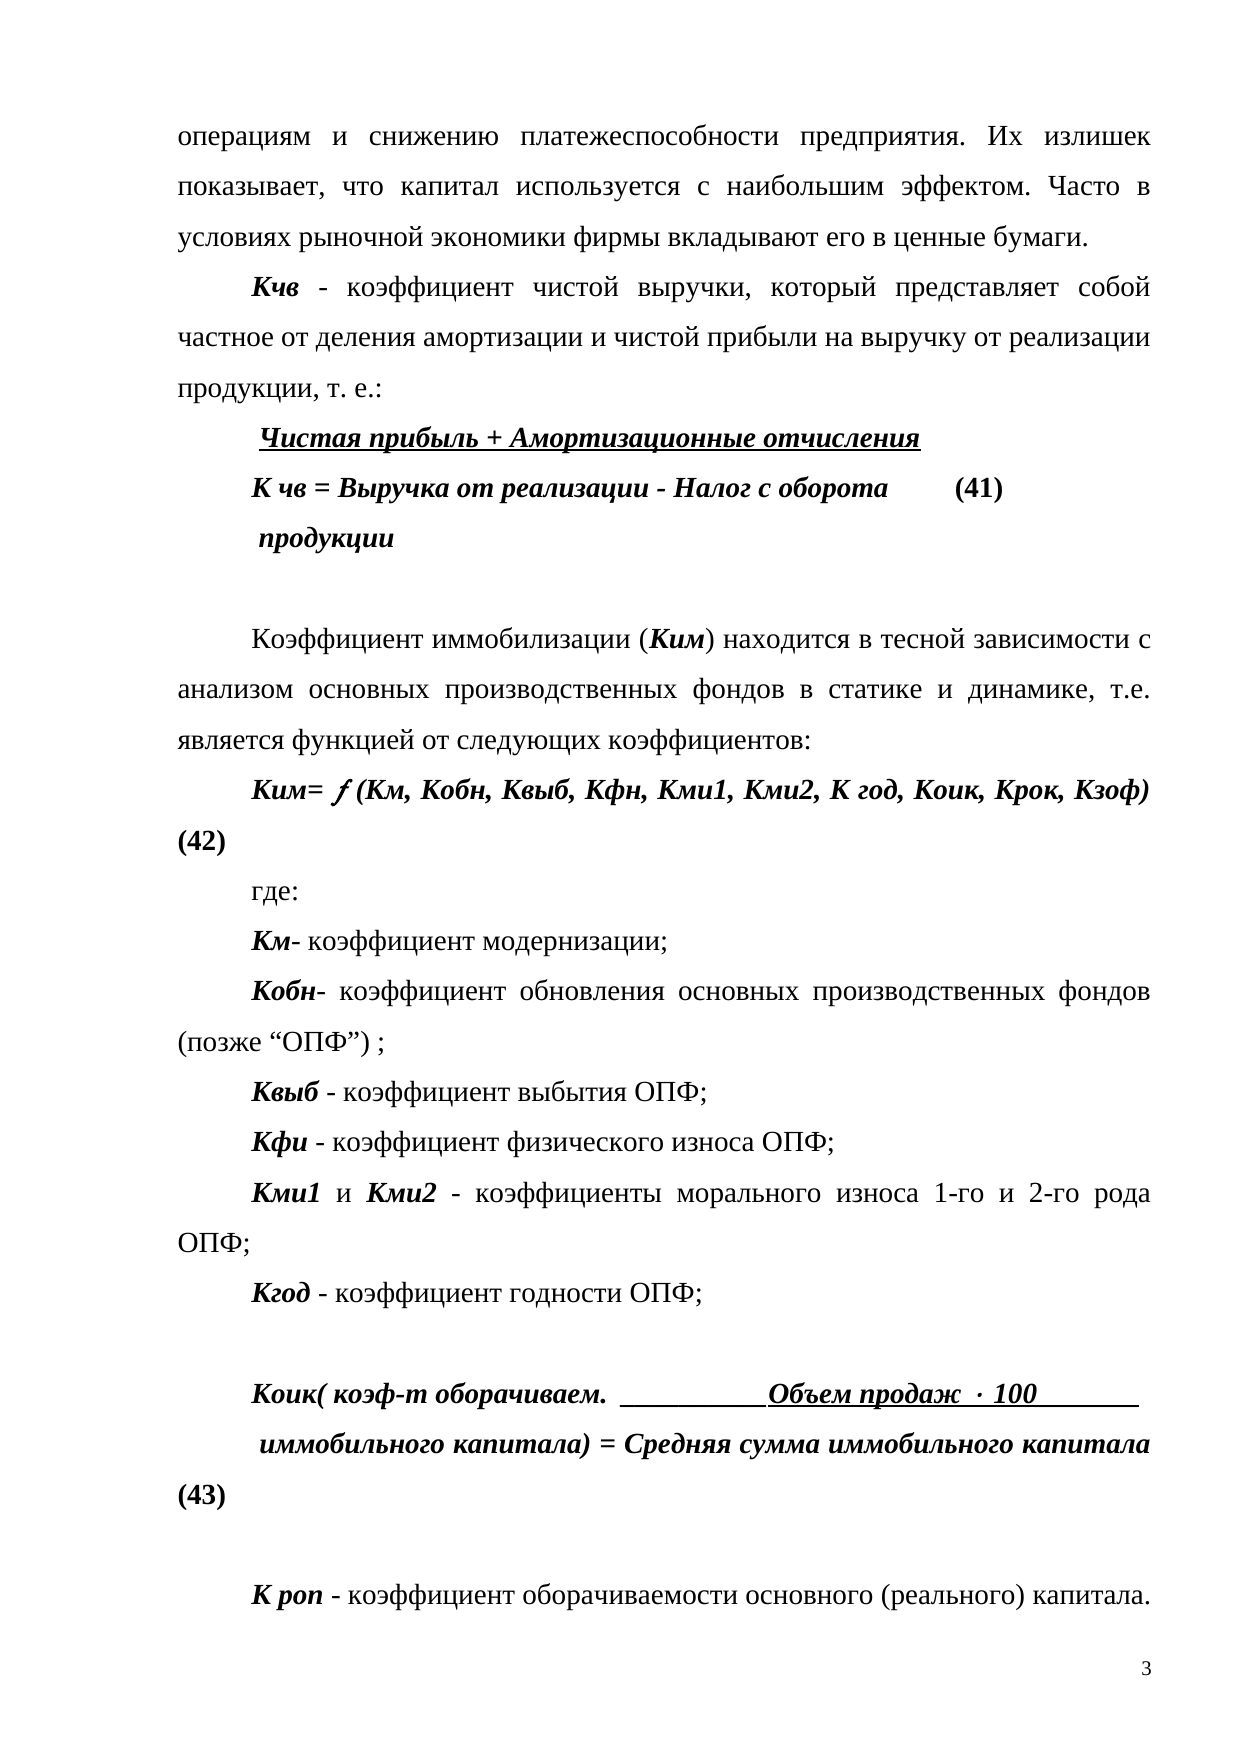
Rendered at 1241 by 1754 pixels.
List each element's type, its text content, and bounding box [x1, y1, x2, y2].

list Кфи - коэффициент физического износа ОПФ; [177, 1124, 1152, 1158]
list Чистая прибыль + Амортизационные отчисления [177, 420, 1152, 453]
list Кобн- коэффициент обновления основных производственных фондов (позже “ОПФ”) ; [177, 973, 1152, 1057]
list Квыб - коэффициент выбытия ОПФ; [177, 1074, 1152, 1108]
list Кчв - коэффициент чистой выручки, который представляет собой частное от деления амортизации и чистой прибыли на выручку от реализации продукции, т. е.: [177, 269, 1152, 403]
list иммобильного капитала) = Средняя сумма иммобильного капитала (43) [177, 1426, 1152, 1510]
list продукции [177, 521, 1152, 554]
list Кми1 и Кми2 - коэффициенты морального износа 1-го и 2-го рода ОПФ; [177, 1175, 1152, 1259]
list где: [177, 873, 1152, 906]
list Коик( коэф-т оборачиваем. __________Объем продаж 100_______ [177, 1376, 1152, 1410]
list Кгод - коэффициент годности ОПФ; [177, 1275, 1152, 1309]
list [177, 118, 1152, 252]
list Км- коэффициент модернизации; [177, 923, 1152, 957]
list К чв = Выручка от реализации - Налог с оборота (41) [177, 470, 1152, 504]
list К роп - коэффициент оборачиваемости основного (реального) капитала. [177, 1577, 1152, 1611]
list Коэффициент иммобилизации (Ким) находится в тесной зависимости с анализом основных производственных фондов в статике и динамике, т.е. является функцией от следующих коэффициентов: [177, 621, 1152, 755]
list Ким= (Км, Кобн, Квыб, Кфн, Кми1, Кми2, К год, Коик, Крок, Кзоф) (42) [177, 772, 1152, 856]
